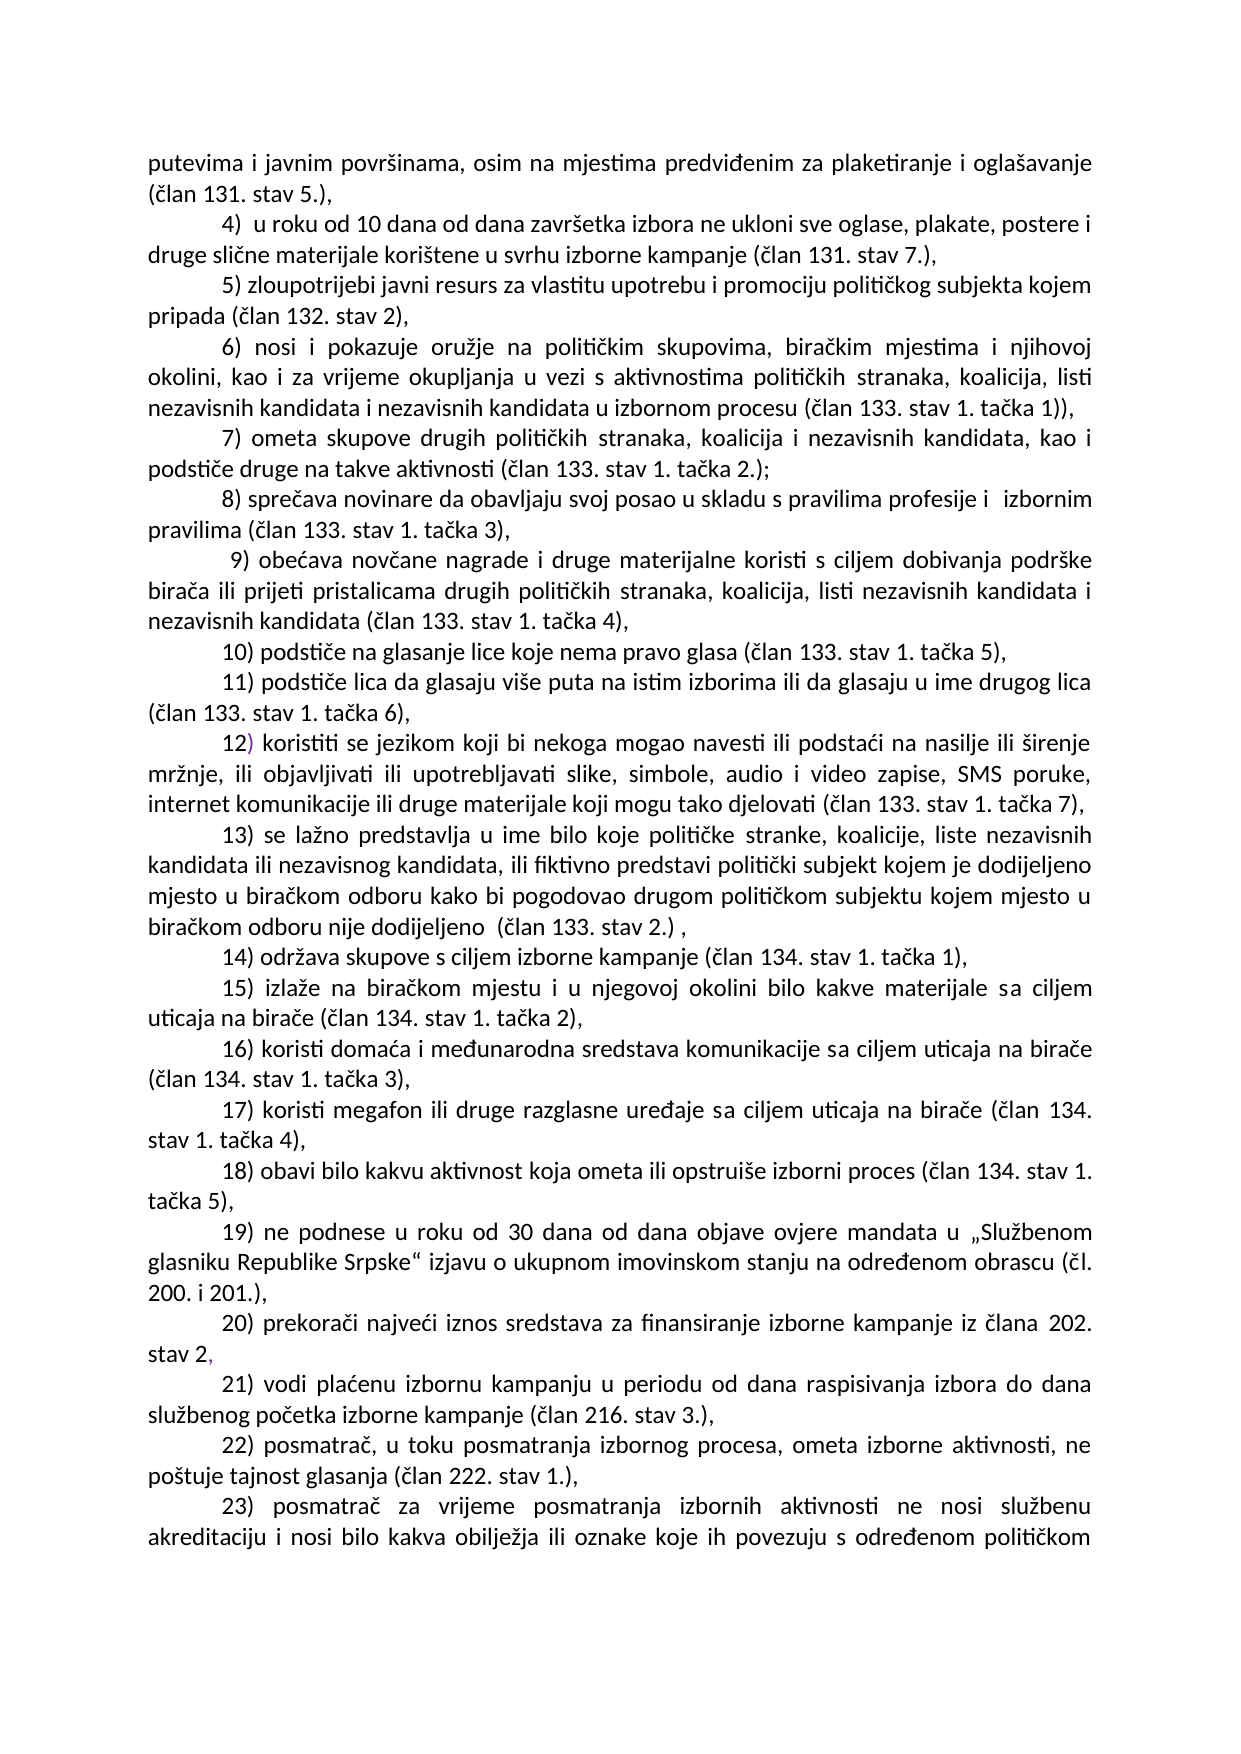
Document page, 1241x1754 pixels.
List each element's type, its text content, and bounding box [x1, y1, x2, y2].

text 4) u roku od 10 dana od dana završetka izbora ne ukloni sve oglase, plakate, postere i druge slične materijale korištene u svrhu izborne kampanje (član 131. stav 7.), [148, 209, 1093, 270]
text 20) prekorači najveći iznos sredstava za finansiranje izborne kampanje iz člana 202. stav 2, [148, 1307, 1093, 1368]
text 22) posmatrač, u toku posmatranja izbornog procesa, ometa izborne aktivnosti, ne poštuje tajnost glasanja (član 222. stav 1.), [148, 1429, 1093, 1491]
text 6) nosi i pokazuje oružje na političkim skupovima, biračkim mjestima i njihovoj okolini, kao i za vrijeme okupljanja u vezi s aktivnostima političkih stranaka, koalicija, listi nezavisnih kandidata i nezavisnih kandidata u izbornom procesu (član 133. stav 1. tačka 1)), [148, 331, 1093, 422]
text 12) koristiti se jezikom koji bi nekoga mogao navesti ili podstaći na nasilje ili širenje mržnje, ili objavljivati ili upotrebljavati slike, simbole, audio i video zapise, SMS poruke, internet komunikacije ili druge materijale koji mogu tako djelovati (član 133. stav 1. tačka 7), [148, 727, 1093, 819]
text 15) izlaže na biračkom mjestu i u njegovoj okolini bilo kakve materijale sa ciljem uticaja na birače (član 134. stav 1. tačka 2), [148, 972, 1093, 1033]
text 21) vodi plaćenu izbornu kampanju u periodu od dana raspisivanja izbora do dana službenog početka izborne kampanje (član 216. stav 3.), [148, 1368, 1093, 1429]
text 9) obećava novčane nagrade i druge materijalne koristi s ciljem dobivanja podrške birača ili prijeti pristalicama drugih političkih stranaka, koalicija, listi nezavisnih kandidata i nezavisnih kandidata (član 133. stav 1. tačka 4), [148, 544, 1093, 636]
text 13) se lažno predstavlja u ime bilo koje političke stranke, koalicije, liste nezavisnih kandidata ili nezavisnog kandidata, ili fiktivno predstavi politički subjekt kojem je dodijeljeno mjesto u biračkom odboru kako bi pogodovao drugom političkom subjektu kojem mjesto u biračkom odboru nije dodijeljeno (član 133. stav 2.) , [148, 819, 1093, 941]
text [148, 1491, 1093, 1552]
text 10) podstiče na glasanje lice koje nema pravo glasa (član 133. stav 1. tačka 5), [148, 636, 1093, 666]
text 16) koristi domaća i međunarodna sredstava komunikacije sa ciljem uticaja na birače (član 134. stav 1. tačka 3), [148, 1033, 1093, 1094]
text 5) zloupotrijebi javni resurs za vlastitu upotrebu i promociju političkog subjekta kojem pripada (član 132. stav 2), [148, 270, 1093, 331]
text 11) podstiče lica da glasaju više puta na istim izborima ili da glasaju u ime drugog lica (član 133. stav 1. tačka 6), [148, 666, 1093, 727]
text 18) obavi bilo kakvu aktivnost koja ometa ili opstruiše izborni proces (član 134. stav 1. tačka 5), [148, 1155, 1093, 1216]
text 17) koristi megafon ili druge razglasne uređaje sa ciljem uticaja na birače (član 134. stav 1. tačka 4), [148, 1094, 1093, 1155]
text 19) ne podnese u roku od 30 dana od dana objave ovjere mandata u „Službenom glasniku Republike Srpske“ izjavu o ukupnom imovinskom stanju na određenom obrascu (čl. 200. i 201.), [148, 1216, 1093, 1307]
text 8) sprečava novinare da obavljaju svoj posao u skladu s pravilima profesije i izbornim pravilima (član 133. stav 1. tačka 3), [148, 483, 1093, 544]
text 14) održava skupove s ciljem izborne kampanje (član 134. stav 1. tačka 1), [148, 941, 1093, 972]
text 7) ometa skupove drugih političkih stranaka, koalicija i nezavisnih kandidata, kao i podstiče druge na takve aktivnosti (član 133. stav 1. tačka 2.); [148, 422, 1093, 483]
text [148, 148, 1093, 209]
